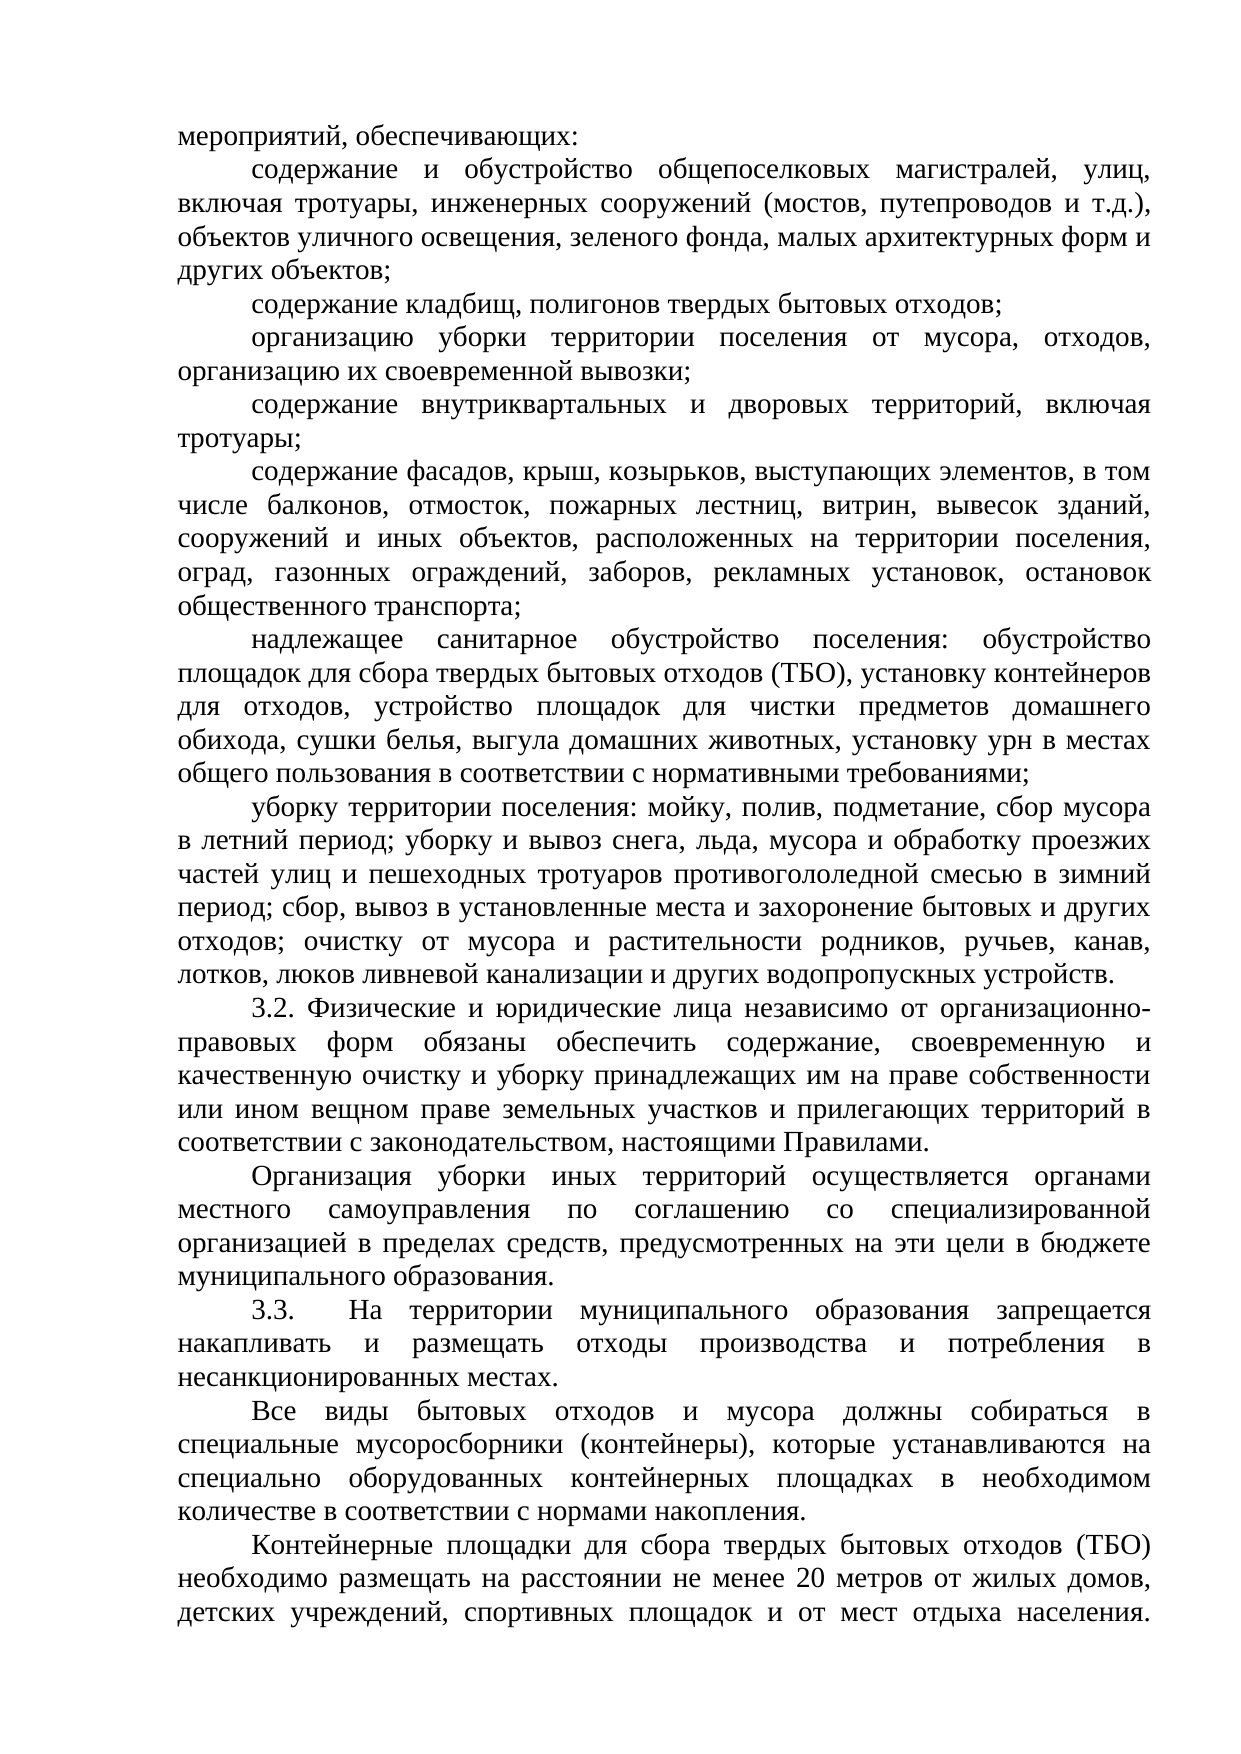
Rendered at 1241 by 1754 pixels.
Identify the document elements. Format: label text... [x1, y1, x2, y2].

text уборку территории поселения: мойку, полив, подметание, сбор мусора в летний период; уборку и вывоз снега, льда, мусора и обработку проезжих частей улиц и пешеходных тротуаров противогололедной смесью в зимний период; сбор, вывоз в установленные места и захоронение бытовых и других отходов; очистку от мусора и растительности родников, ручьев, канав, лотков, люков ливневой канализации и других водопропускных устройств. [177, 789, 1152, 990]
text надлежащее санитарное обустройство поселения: обустройство площадок для сбора твердых бытовых отходов (ТБО), установку контейнеров для отходов, устройство площадок для чистки предметов домашнего обихода, сушки белья, выгула домашних животных, установку урн в местах общего пользования в соответствии с нормативными требованиями; [177, 621, 1152, 789]
text Все виды бытовых отходов и мусора должны собираться в специальные мусоросборники (контейнеры), которые устанавливаются на специально оборудованных контейнерных площадках в необходимом количестве в соответствии с нормами накопления. [177, 1393, 1152, 1527]
text организацию уборки территории поселения от мусора, отходов, организацию их своевременной вывозки; [177, 319, 1152, 386]
text 3.3. На территории муниципального образования запрещается накапливать и размещать отходы производства и потребления в несанкционированных местах. [177, 1292, 1152, 1393]
text содержание внутриквартальных и дворовых территорий, включая тротуары; [177, 386, 1152, 453]
text содержание и обустройство общепоселковых магистралей, улиц, включая тротуары, инженерных сооружений (мостов, путепроводов и т.д.), объектов уличного освещения, зеленого фонда, малых архитектурных форм и других объектов; [177, 152, 1152, 286]
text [177, 1527, 1152, 1627]
text Организация уборки иных территорий осуществляется органами местного самоуправления по соглашению со специализированной организацией в пределах средств, предусмотренных на эти цели в бюджете муниципального образования. [177, 1158, 1152, 1292]
text 3.2. Физические и юридические лица независимо от организационно-правовых форм обязаны обеспечить содержание, своевременную и качественную очистку и уборку принадлежащих им на праве собственности или ином вещном праве земельных участков и прилегающих территорий в соответствии с законодательством, настоящими Правилами. [177, 990, 1152, 1158]
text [177, 118, 1152, 152]
text содержание фасадов, крыш, козырьков, выступающих элементов, в том числе балконов, отмосток, пожарных лестниц, витрин, вывесок зданий, сооружений и иных объектов, расположенных на территории поселения, оград, газонных ограждений, заборов, рекламных установок, остановок общественного транспорта; [177, 453, 1152, 621]
text содержание кладбищ, полигонов твердых бытовых отходов; [177, 286, 1152, 319]
